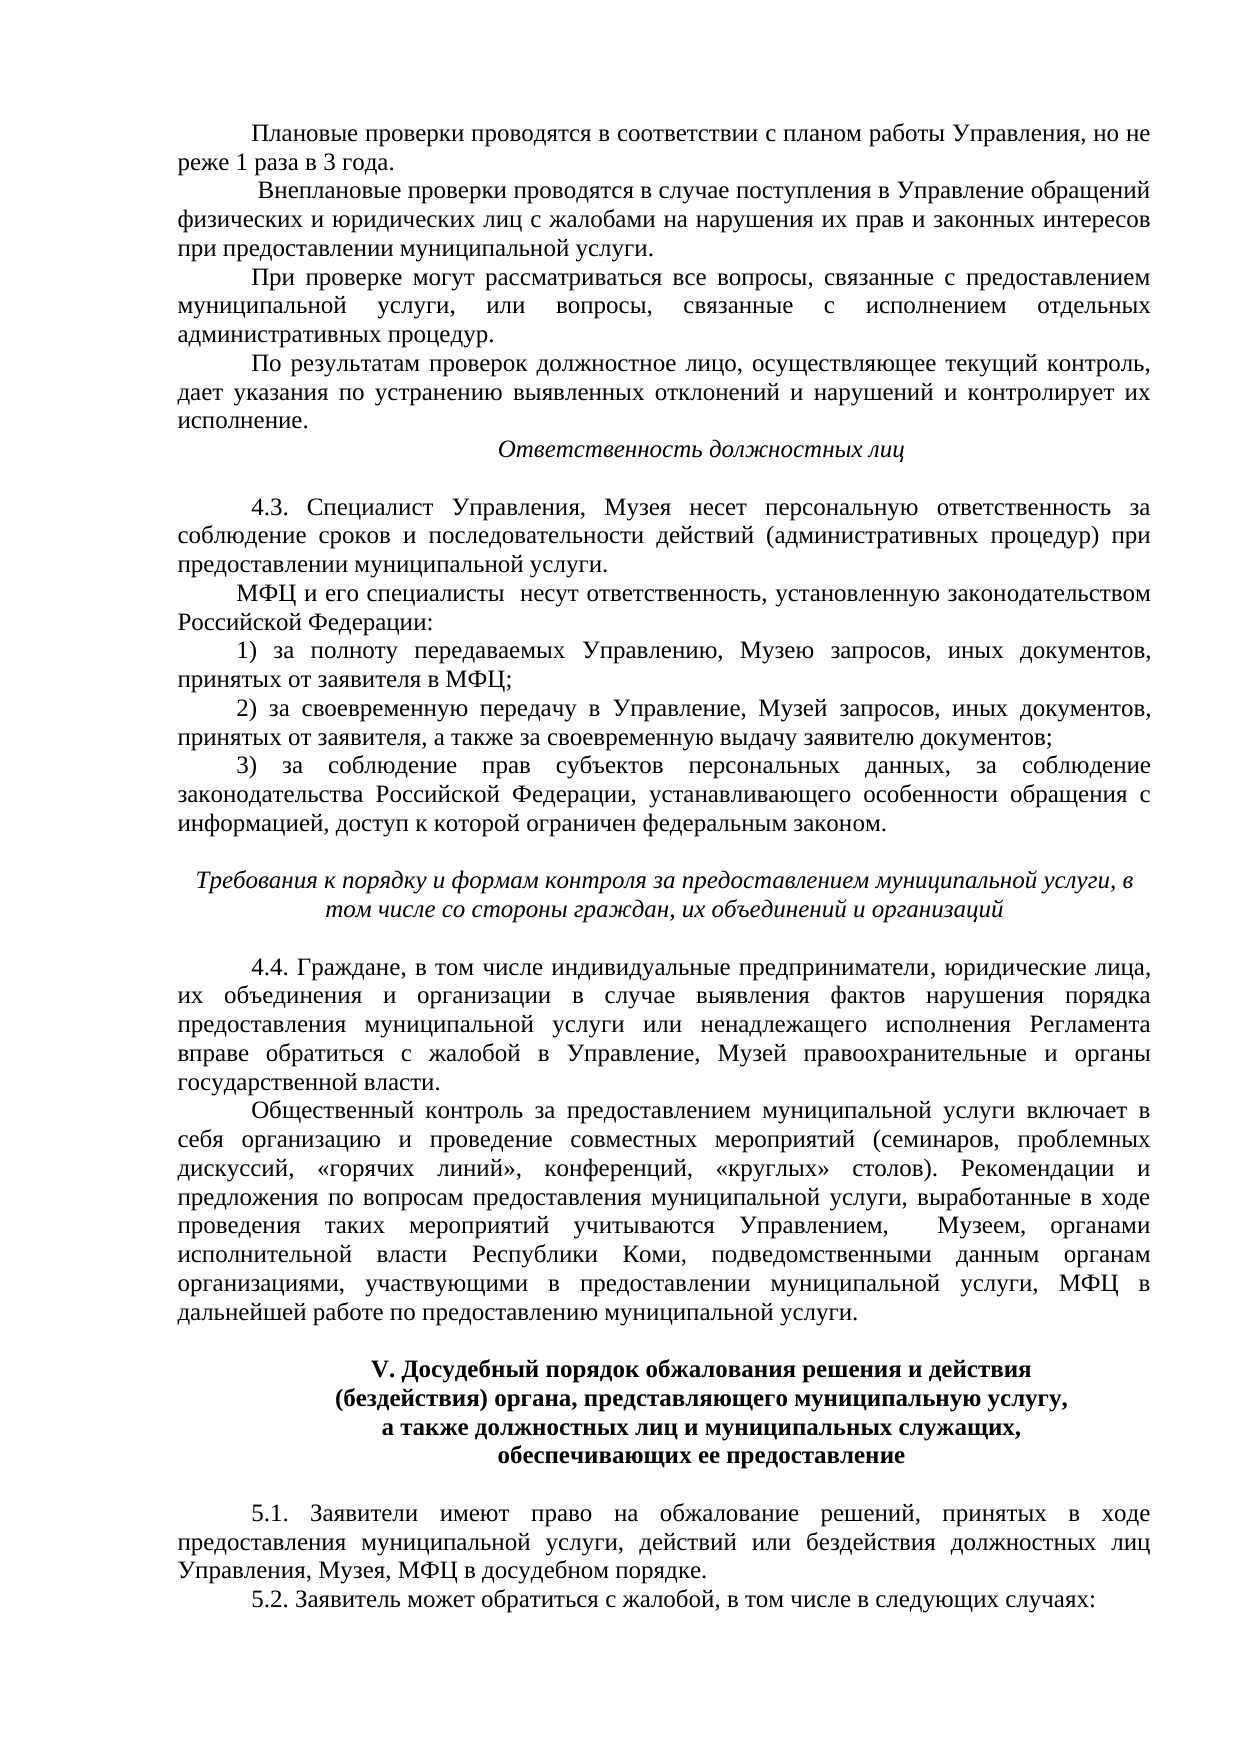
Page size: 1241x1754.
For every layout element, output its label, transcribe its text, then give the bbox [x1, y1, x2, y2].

text Внеплановые проверки проводятся в случае поступления в Управление обращений физических и юридических лиц с жалобами на нарушения их прав и законных интересов при предоставлении муниципальной услуги. [177, 176, 1152, 262]
text (бездействия) органа, представляющего муниципальную услугу, [177, 1383, 1152, 1412]
text МФЦ и его специалисты несут ответственность, установленную законодательством Российской Федерации: [177, 578, 1152, 636]
text Ответственность должностных лиц [177, 434, 1152, 463]
text Общественный контроль за предоставлением муниципальной услуги включает в себя организацию и проведение совместных мероприятий (семинаров, проблемных дискуссий, «горячих линий», конференций, «круглых» столов). Рекомендации и предложения по вопросам предоставления муниципальной услуги, выработанные в ходе проведения таких мероприятий учитываются Управлением, Музеем, органами исполнительной власти Республики Коми, подведомственными данным органам организациями, участвующими в предоставлении муниципальной услуги, МФЦ в дальнейшей работе по предоставлению муниципальной услуги. [177, 1096, 1152, 1326]
text 4.3. Специалист Управления, Музея несет персональную ответственность за соблюдение сроков и последовательности действий (административных процедур) при предоставлении муниципальной услуги. [177, 492, 1152, 578]
text V. Досудебный порядок обжалования решения и действия [177, 1354, 1152, 1383]
text 3) за соблюдение прав субъектов персональных данных, за соблюдение законодательства Российской Федерации, устанавливающего особенности обращения с информацией, доступ к которой ограничен федеральным законом. [177, 751, 1152, 837]
text 1) за полноту передаваемых Управлению, Музею запросов, иных документов, принятых от заявителя в МФЦ; [177, 636, 1152, 693]
text 5.1. Заявители имеют право на обжалование решений, принятых в ходе предоставления муниципальной услуги, действий или бездействия должностных лиц Управления, Музея, МФЦ в досудебном порядке. [177, 1498, 1152, 1584]
text 5.2. Заявитель может обратиться с жалобой, в том числе в следующих случаях: [177, 1584, 1152, 1613]
text Требования к порядку и формам контроля за предоставлением муниципальной услуги, в том числе со стороны граждан, их объединений и организаций [177, 866, 1152, 923]
text По результатам проверок должностное лицо, осуществляющее текущий контроль, дает указания по устранению выявленных отклонений и нарушений и контролирует их исполнение. [177, 348, 1152, 434]
text обеспечивающих ее предоставление [177, 1441, 1152, 1469]
text 2) за своевременную передачу в Управление, Музей запросов, иных документов, принятых от заявителя, а также за своевременную выдачу заявителю документов; [177, 693, 1152, 751]
text а также должностных лиц и муниципальных служащих, [177, 1412, 1152, 1441]
text При проверке могут рассматриваться все вопросы, связанные с предоставлением муниципальной услуги, или вопросы, связанные с исполнением отдельных административных процедур. [177, 262, 1152, 348]
text Плановые проверки проводятся в соответствии с планом работы Управления, но не реже 1 раза в 3 года. [177, 118, 1152, 176]
text 4.4. Граждане, в том числе индивидуальные предприниматели, юридические лица, их объединения и организации в случае выявления фактов нарушения порядка предоставления муниципальной услуги или ненадлежащего исполнения Регламента вправе обратиться с жалобой в Управление, Музей правоохранительные и органы государственной власти. [177, 952, 1152, 1096]
